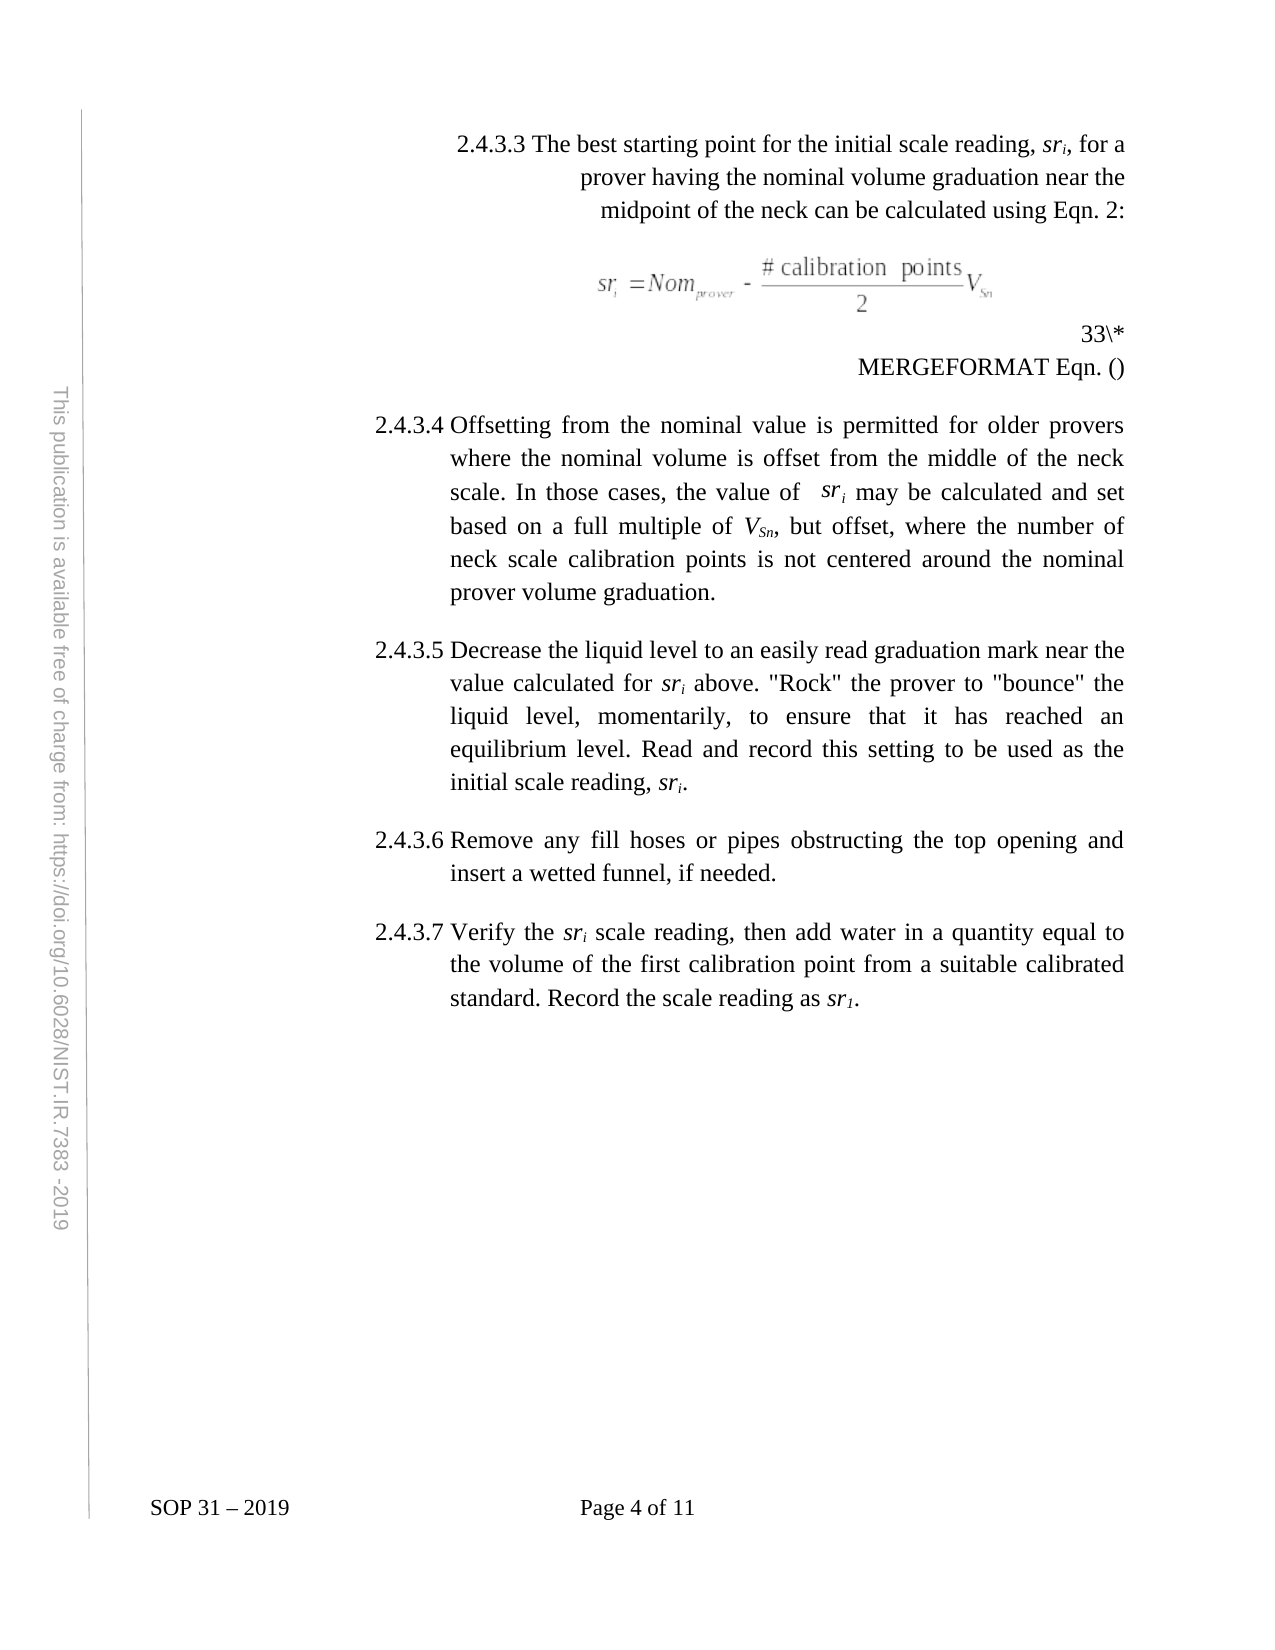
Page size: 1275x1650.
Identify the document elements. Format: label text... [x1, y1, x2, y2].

subtitle Verify the sri scale reading, then add water in a quantity equal to the volume of the first calibration point from a suitable calibrated standard. Record the scale reading as sr1. [375, 917, 1125, 1011]
subtitle The best starting point for the initial scale reading, sri, for a prover having the nominal volume graduation near the midpoint of the neck can be calculated using Eqn. 2: [450, 129, 1125, 224]
subtitle Remove any fill hoses or pipes obstructing the top opening and insert a wetted funnel, if needed. [375, 826, 1125, 887]
subtitle Offsetting from the nominal value is permitted for older provers where the nominal volume is offset from the middle of the neck scale. In those cases, the value of may be calculated and set based on a full multiple of VSn, but offset, where the number of neck scale calibration points is not centered around the nominal prover volume graduation. [375, 410, 1125, 606]
subtitle Decrease the liquid level to an easily read graduation mark near the value calculated for sri above. "Rock" the prover to "bounce" the liquid level, momentarily, to ensure that it has reached an equilibrium level. Read and record this setting to be used as the initial scale reading, sri. [375, 635, 1125, 796]
